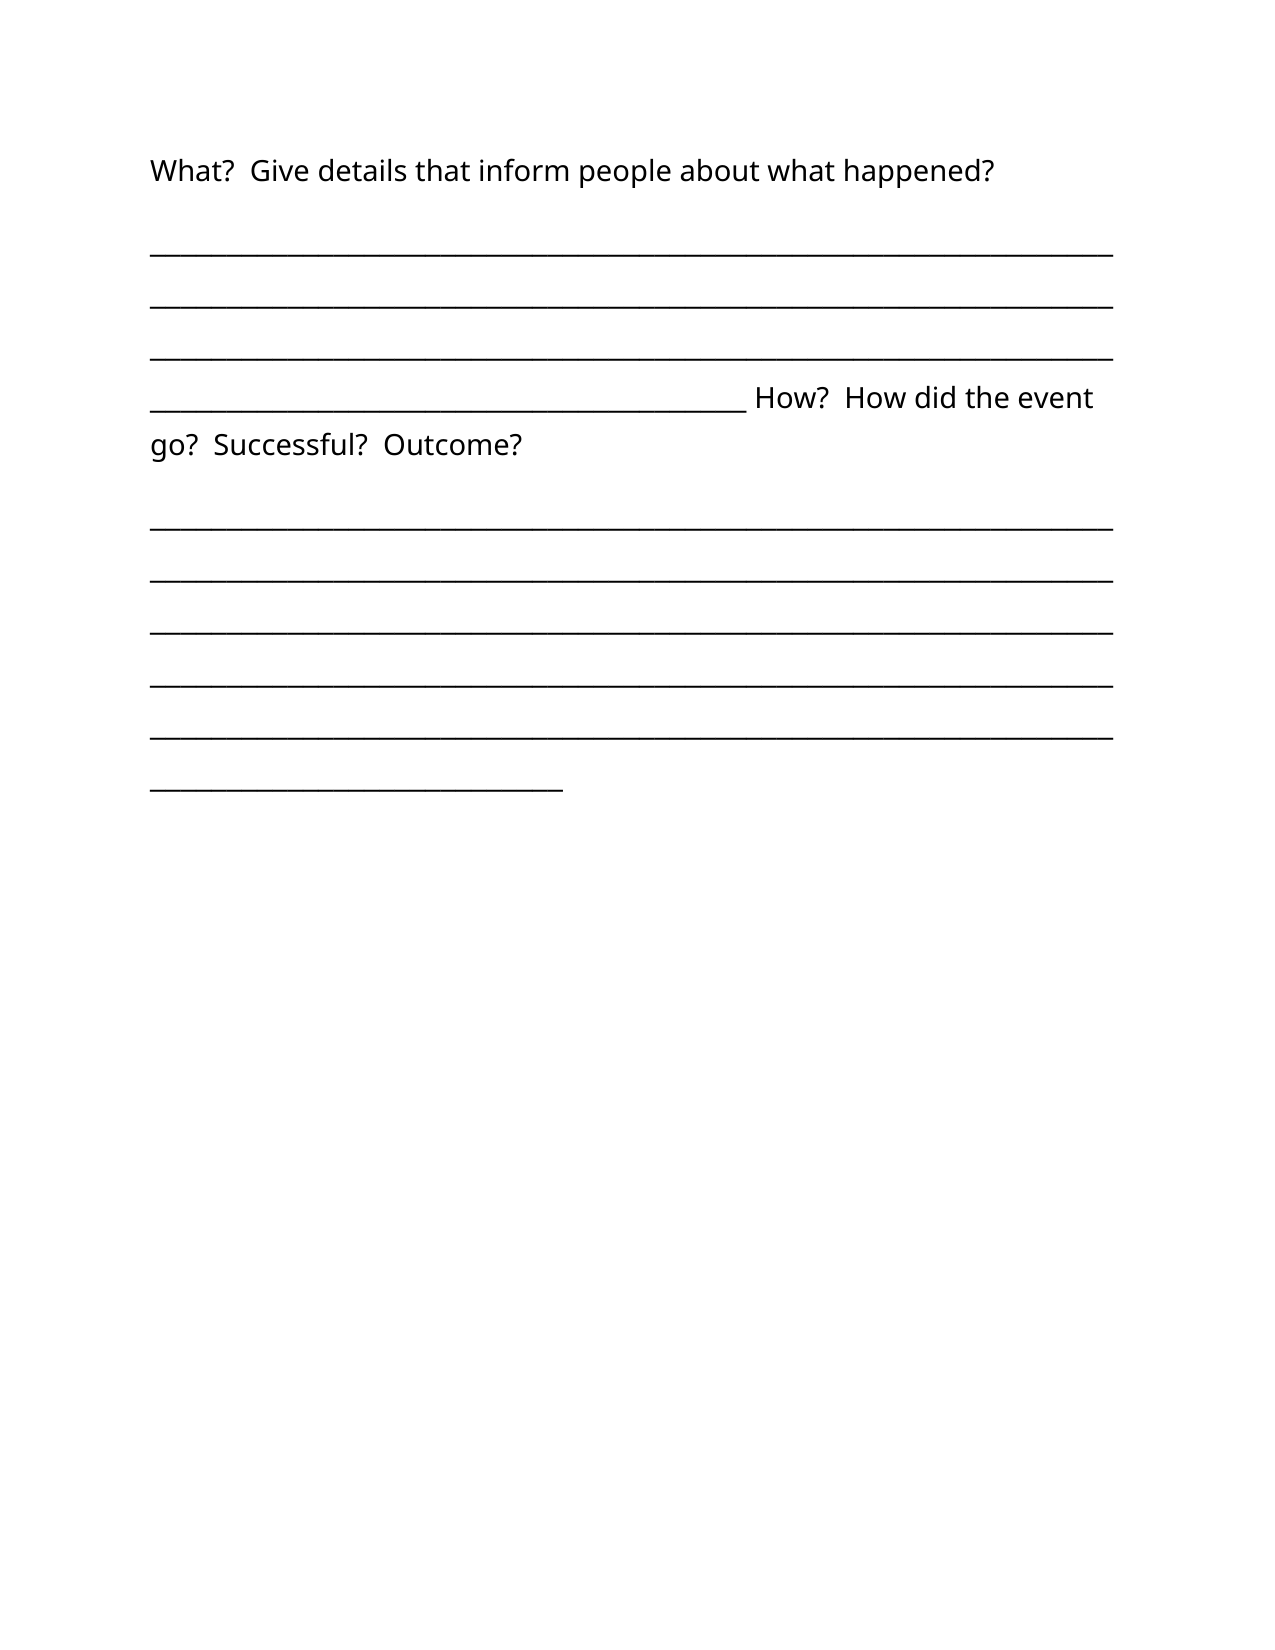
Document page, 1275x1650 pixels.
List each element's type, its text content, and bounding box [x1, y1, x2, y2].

text ______________________________________________________________________________________________________________________________________________________________________________________________________________________________________________________________________________________________________________________________________________________ [150, 491, 1125, 797]
text What? Give details that inform people about what happened? [150, 150, 1125, 190]
text ____________________________________________________________________________________________________________________________________________________________________________________________________________________________________ How? How did the event go? Successful? Outcome? [150, 216, 1125, 464]
